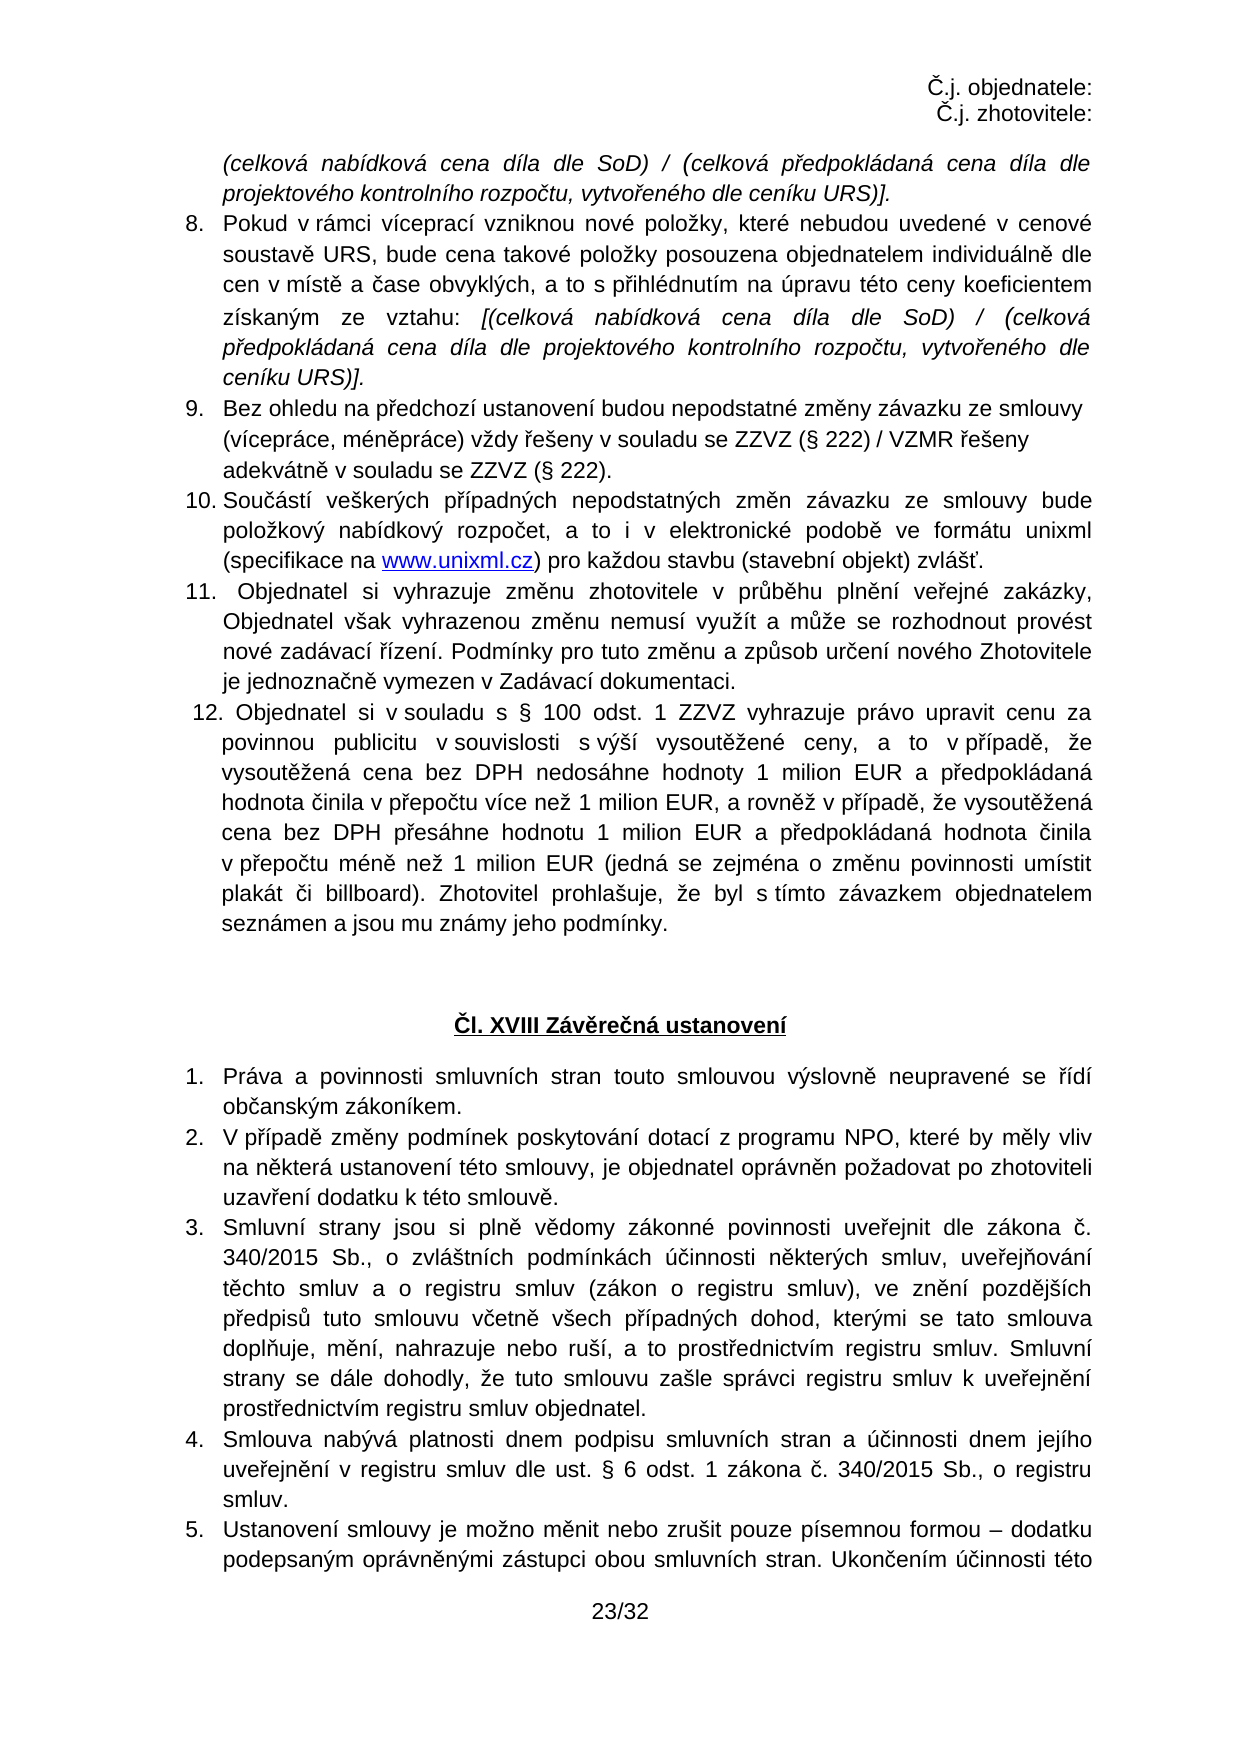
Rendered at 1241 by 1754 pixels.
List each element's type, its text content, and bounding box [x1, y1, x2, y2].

list Smlouva nabývá platnosti dnem podpisu smluvních stran a účinnosti dnem jejího uveřejnění v registru smluv dle ust. § 6 odst. 1 zákona č. 340/2015 Sb., o registru smluv. [185, 1426, 1093, 1512]
list 12. Objednatel si v souladu s § 100 odst. 1 ZZVZ vyhrazuje právo upravit cenu za povinnou publicitu v souvislosti s výší vysoutěžené ceny, a to v případě, že vysoutěžená cena bez DPH nedosáhne hodnoty 1 milion EUR a předpokládaná hodnota činila v přepočtu více než 1 milion EUR, a rovněž v případě, že vysoutěžená cena bez DPH přesáhne hodnotu 1 milion EUR a předpokládaná hodnota činila v přepočtu méně než 1 milion EUR (jedná se zejména o změnu povinnosti umístit plakát či billboard). Zhotovitel prohlašuje, že byl s tímto závazkem objednatelem seznámen a jsou mu známy jeho podmínky. [192, 698, 1093, 936]
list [185, 1516, 1093, 1573]
list Součástí veškerých případných nepodstatných změn závazku ze smlouvy bude položkový nabídkový rozpočet, a to i v elektronické podobě ve formátu unixml (specifikace na www.unixml.cz) pro každou stavbu (stavební objekt) zvlášť. [185, 487, 1093, 574]
list Smluvní strany jsou si plně vědomy zákonné povinnosti uveřejnit dle zákona č. 340/2015 Sb., o zvláštních podmínkách účinnosti některých smluv, uveřejňování těchto smluv a o registru smluv (zákon o registru smluv), ve znění pozdějších předpisů tuto smlouvu včetně všech případných dohod, kterými se tato smlouva doplňuje, mění, nahrazuje nebo ruší, a to prostřednictvím registru smluv. Smluvní strany se dále dohodly, že tuto smlouvu zašle správci registru smluv k uveřejnění prostřednictvím registru smluv objednatel. [185, 1214, 1093, 1422]
list Objednatel si vyhrazuje změnu zhotovitele v průběhu plnění veřejné zakázky, Objednatel však vyhrazenou změnu nemusí využít a může se rozhodnout provést nové zadávací řízení. Podmínky pro tuto změnu a způsob určení nového Zhotovitele je jednoznačně vymezen v Zadávací dokumentaci. [185, 578, 1093, 695]
list Bez ohledu na předchozí ustanovení budou nepodstatné změny závazku ze smlouvy (vícepráce, méněpráce) vždy řešeny v souladu se ZZVZ (§ 222) / VZMR řešeny adekvátně v souladu se ZZVZ (§ 222). [185, 394, 1093, 483]
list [185, 148, 1093, 207]
list V případě změny podmínek poskytování dotací z programu NPO, které by měly vliv na některá ustanovení této smlouvy, je objednatel oprávněn požadovat po zhotoviteli uzavření dodatku k této smlouvě. [185, 1123, 1093, 1210]
list Pokud v rámci víceprací vzniknou nové položky, které nebudou uvedené v cenové soustavě URS, bude cena takové položky posouzena objednatelem individuálně dle cen v místě a čase obvyklých, a to s přihlédnutím na úpravu této ceny koeficientem získaným ze vztahu: [(celková nabídková cena díla dle SoD) / (celková předpokládaná cena díla dle projektového kontrolního rozpočtu, vytvořeného dle ceníku URS)]. [185, 210, 1093, 391]
text Čl. XVIII Závěrečná ustanovení [148, 1012, 1093, 1038]
list Práva a povinnosti smluvních stran touto smlouvou výslovně neupravené se řídí občanským zákoníkem. [185, 1063, 1093, 1120]
